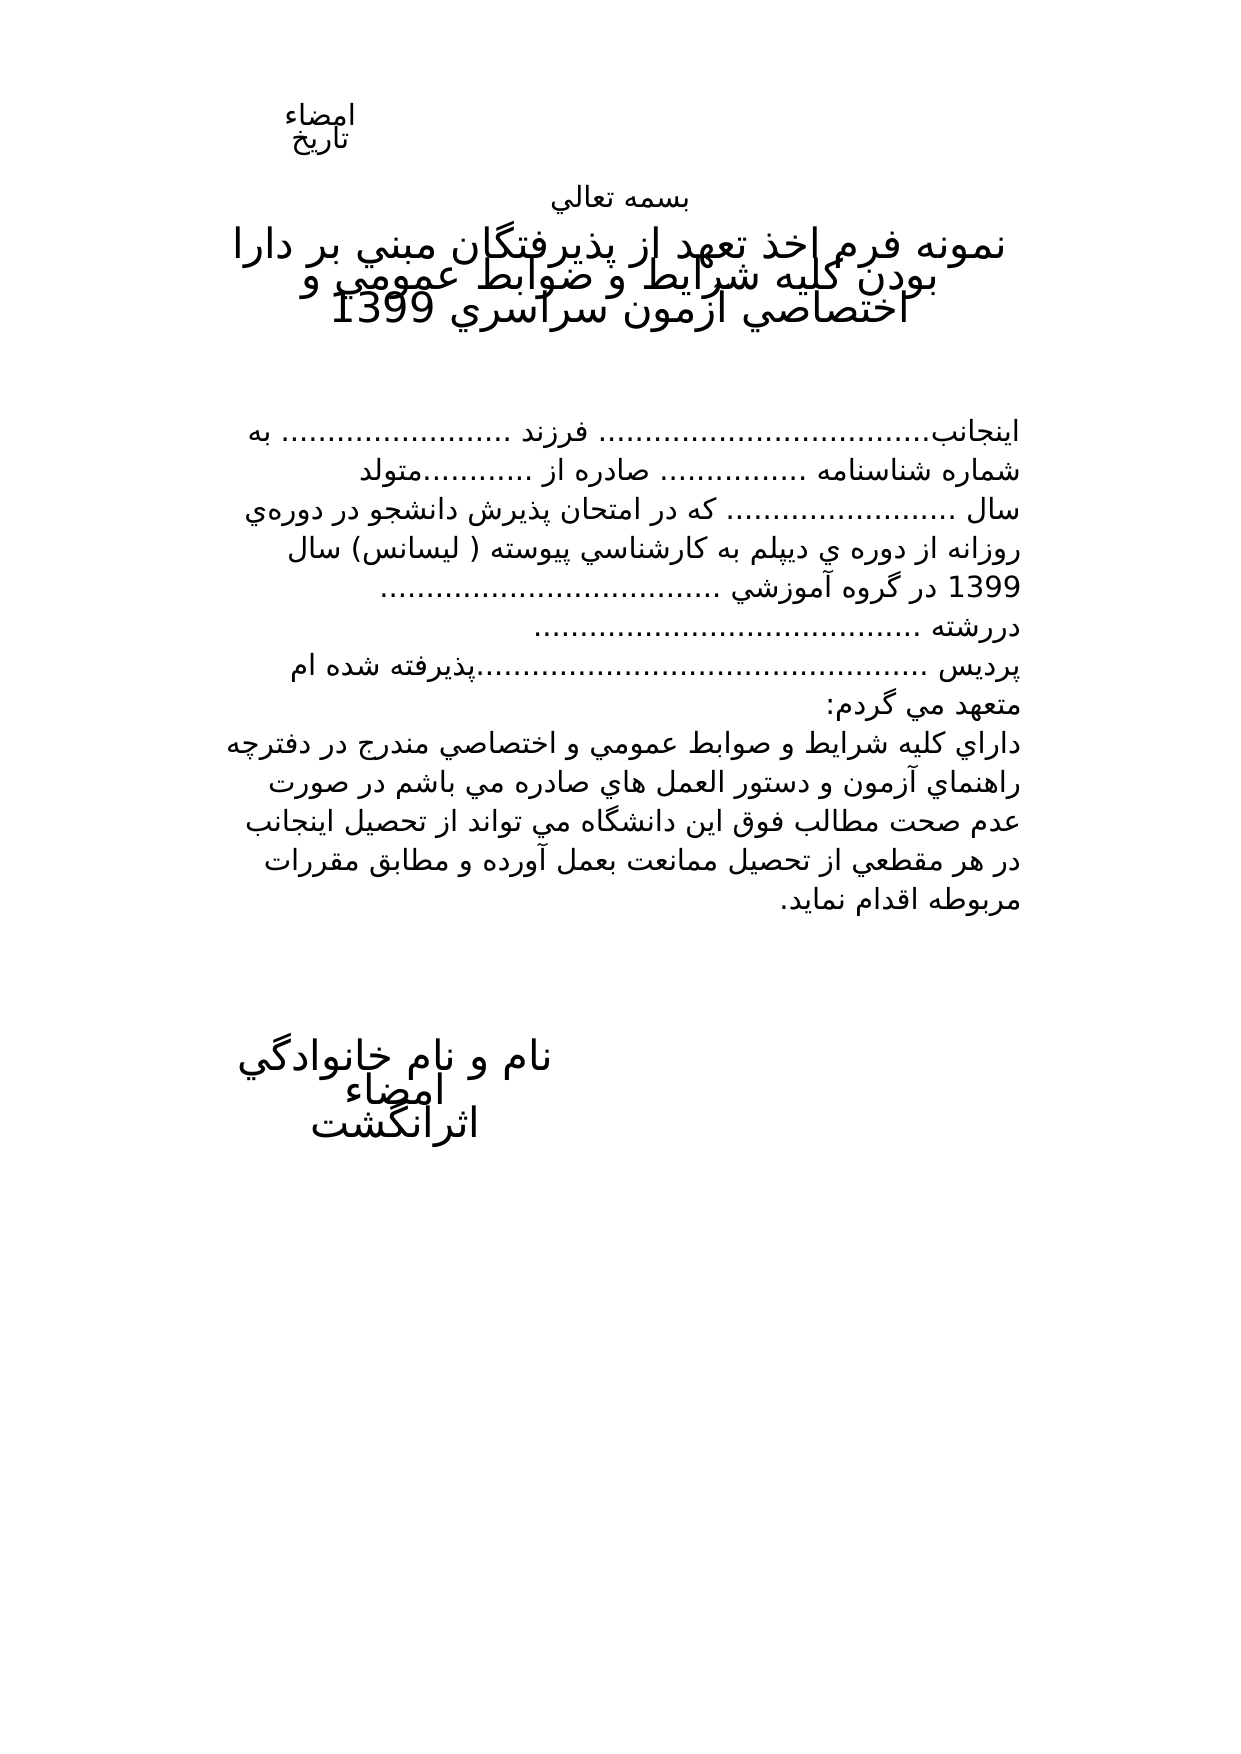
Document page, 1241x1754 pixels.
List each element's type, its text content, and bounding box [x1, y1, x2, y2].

text تاريخ [218, 130, 422, 153]
text بسمه تعالي [218, 180, 1022, 214]
text نام و نام خانوادگي [218, 1044, 572, 1077]
text امضاء [218, 106, 422, 130]
text امضاء [218, 1077, 426, 1111]
text اثرانگشت [218, 1111, 572, 1144]
text اينجانب.................................... فرزند ......................... به شماره شناسنامه ................ صادره از ............متولد سال ......................... كه در امتحان پذيرش دانشجو در دوره‌ي روزانه از دوره ي دیپلم به كارشناسي پيوسته ( ليسانس) سال 1399 در گروه آموزشي ..................................... دررشته .......................................... پرديس .................................................پذيرفته شده ام متعهد مي گردم: [218, 415, 1022, 721]
text نمونه فرم اخذ تعهد از پذيرفتگان مبني بر دارا بودن كليه شرايط و ضوابط عمومي و اختصاصي آزمون سراسري 1399 [218, 232, 1022, 333]
text داراي كليه شرايط و صوابط عمومي و اختصاصي مندرج در دفترچه راهنماي آزمون و دستور العمل هاي صادره مي باشم در صورت عدم صحت مطالب فوق اين دانشگاه مي تواند از تحصيل اينجانب در هر مقطعي از تحصيل ممانعت بعمل آورده و مطابق مقررات مربوطه اقدام نمايد. [218, 726, 1022, 916]
text امضاء [371, 1077, 572, 1111]
